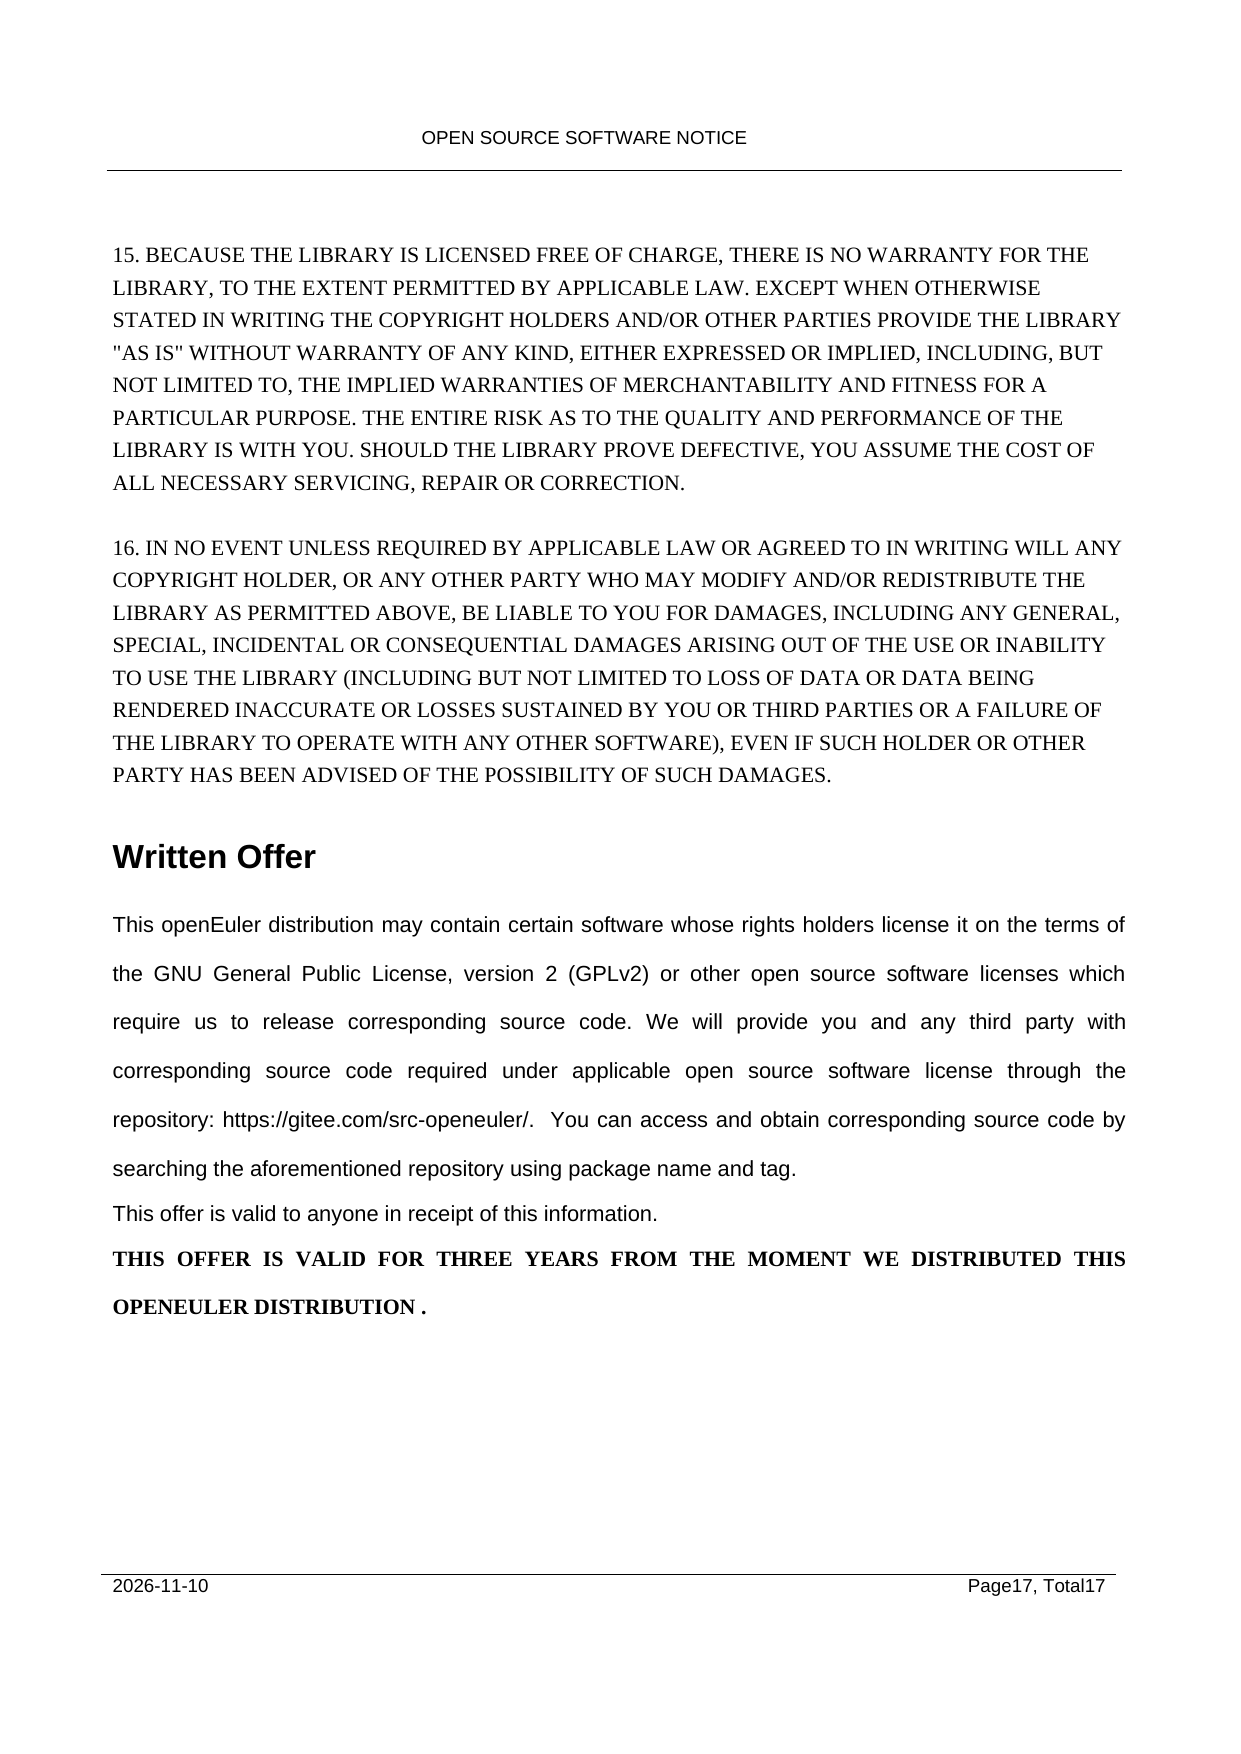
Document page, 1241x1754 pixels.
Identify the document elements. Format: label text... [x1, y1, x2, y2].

text THIS OFFER IS VALID FOR THREE YEARS FROM THE MOMENT WE DISTRIBUTED THIS OPENEULER DISTRIBUTION . [112, 1242, 1128, 1323]
text This offer is valid to anyone in receipt of this information. [112, 1197, 1128, 1229]
text Written Offer [112, 824, 1128, 889]
text This openEuler distribution may contain certain software whose rights holders license it on the terms of the GNU General Public License, version 2 (GPLv2) or other open source software licenses which require us to release corresponding source code. We will provide you and any third party with corresponding source code required under applicable open source software license through the repository: https://gitee.com/src-openeuler/. You can access and obtain corresponding source code by searching the aforementioned repository using package name and tag. [112, 908, 1128, 1184]
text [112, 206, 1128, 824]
